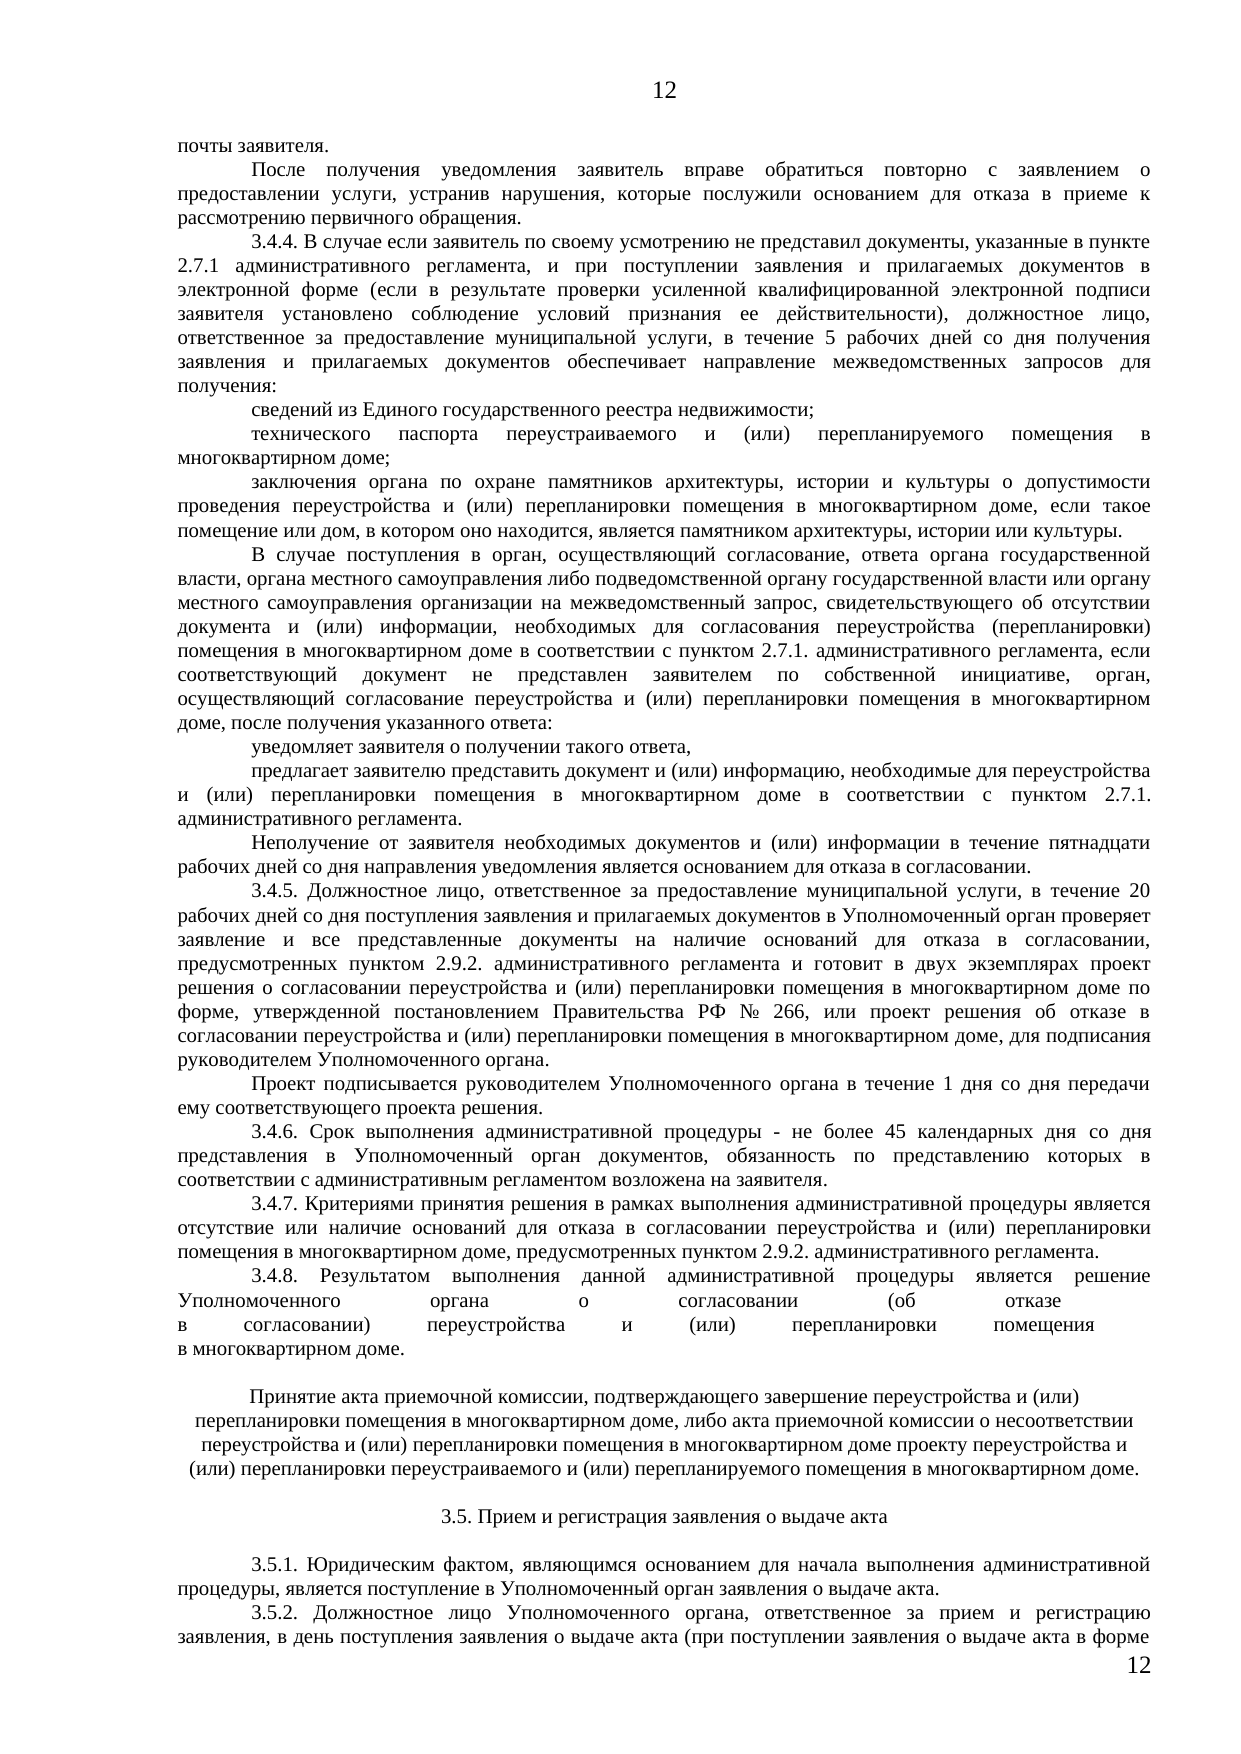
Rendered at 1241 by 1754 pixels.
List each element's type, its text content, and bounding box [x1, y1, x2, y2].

text После получения уведомления заявитель вправе обратиться повторно с заявлением о предоставлении услуги, устранив нарушения, которые послужили основанием для отказа в приеме к рассмотрению первичного обращения. [177, 157, 1152, 229]
text 3.5.1. Юридическим фактом, являющимся основанием для начала выполнения административной процедуры, является поступление в Уполномоченный орган заявления о выдаче акта. [177, 1552, 1152, 1600]
text 3.5. Прием и регистрация заявления о выдаче акта [177, 1504, 1152, 1528]
text 3.4.5. Должностное лицо, ответственное за предоставление муниципальной услуги, в течение 20 рабочих дней со дня поступления заявления и прилагаемых документов в Уполномоченный орган проверяет заявление и все представленные документы на наличие оснований для отказа в согласовании, предусмотренных пунктом 2.9.2. административного регламента и готовит в двух экземплярах проект решения о согласовании переустройства и (или) перепланировки помещения в многоквартирном доме по форме, утвержденной постановлением Правительства РФ № 266, или проект решения об отказе в согласовании переустройства и (или) перепланировки помещения в многоквартирном доме, для подписания руководителем Уполномоченного органа. [177, 878, 1152, 1071]
text предлагает заявителю представить документ и (или) информацию, необходимые для переустройства и (или) перепланировки помещения в многоквартирном доме в соответствии с пунктом 2.7.1. административного регламента. [177, 758, 1152, 830]
text Неполучение от заявителя необходимых документов и (или) информации в течение пятнадцати рабочих дней со дня направления уведомления является основанием для отказа в согласовании. [177, 830, 1152, 878]
text В случае поступления в орган, осуществляющий согласование, ответа органа государственной власти, органа местного самоуправления либо подведомственной органу государственной власти или органу местного самоуправления организации на межведомственный запрос, свидетельствующего об отсутствии документа и (или) информации, необходимых для согласования переустройства (перепланировки) помещения в многоквартирном доме в соответствии с пунктом 2.7.1. административного регламента, если соответствующий документ не представлен заявителем по собственной инициативе, орган, осуществляющий согласование переустройства и (или) перепланировки помещения в многоквартирном доме, после получения указанного ответа: [177, 542, 1152, 734]
text 3.4.4. В случае если заявитель по своему усмотрению не представил документы, указанные в пункте 2.7.1 административного регламента, и при поступлении заявления и прилагаемых документов в электронной форме (если в результате проверки усиленной квалифицированной электронной подписи заявителя установлено соблюдение условий признания ее действительности), должностное лицо, ответственное за предоставление муниципальной услуги, в течение 5 рабочих дней со дня получения заявления и прилагаемых документов обеспечивает направление межведомственных запросов для получения: [177, 229, 1152, 397]
text сведений из Единого государственного реестра недвижимости; [177, 397, 1152, 421]
text 3.4.8. Результатом выполнения данной административной процедуры является решение Уполномоченного органа о согласовании (об отказе в согласовании) переустройства и (или) перепланировки помещения в многоквартирном доме. [177, 1263, 1152, 1360]
text заключения органа по охране памятников архитектуры, истории и культуры о допустимости проведения переустройства и (или) перепланировки помещения в многоквартирном доме, если такое помещение или дом, в котором оно находится, является памятником архитектуры, истории или культуры. [177, 469, 1152, 542]
text Проект подписывается руководителем Уполномоченного органа в течение 1 дня со дня передачи ему соответствующего проекта решения. [177, 1071, 1152, 1119]
text технического паспорта переустраиваемого и (или) перепланируемого помещения в многоквартирном доме; [177, 421, 1152, 469]
text 3.4.6. Срок выполнения административной процедуры - не более 45 календарных дня со дня представления в Уполномоченный орган документов, обязанность по представлению которых в соответствии с административным регламентом возложена на заявителя. [177, 1119, 1152, 1191]
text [177, 132, 1152, 157]
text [177, 1600, 1152, 1648]
text 3.4.7. Критериями принятия решения в рамках выполнения административной процедуры является отсутствие или наличие оснований для отказа в согласовании переустройства и (или) перепланировки помещения в многоквартирном доме, предусмотренных пунктом 2.9.2. административного регламента. [177, 1191, 1152, 1263]
text Принятие акта приемочной комиссии, подтверждающего завершение переустройства и (или) перепланировки помещения в многоквартирном доме, либо акта приемочной комиссии о несоответствии переустройства и (или) перепланировки помещения в многоквартирном доме проекту переустройства и (или) перепланировки переустраиваемого и (или) перепланируемого помещения в многоквартирном доме. [177, 1384, 1152, 1480]
text уведомляет заявителя о получении такого ответа, [177, 734, 1152, 758]
